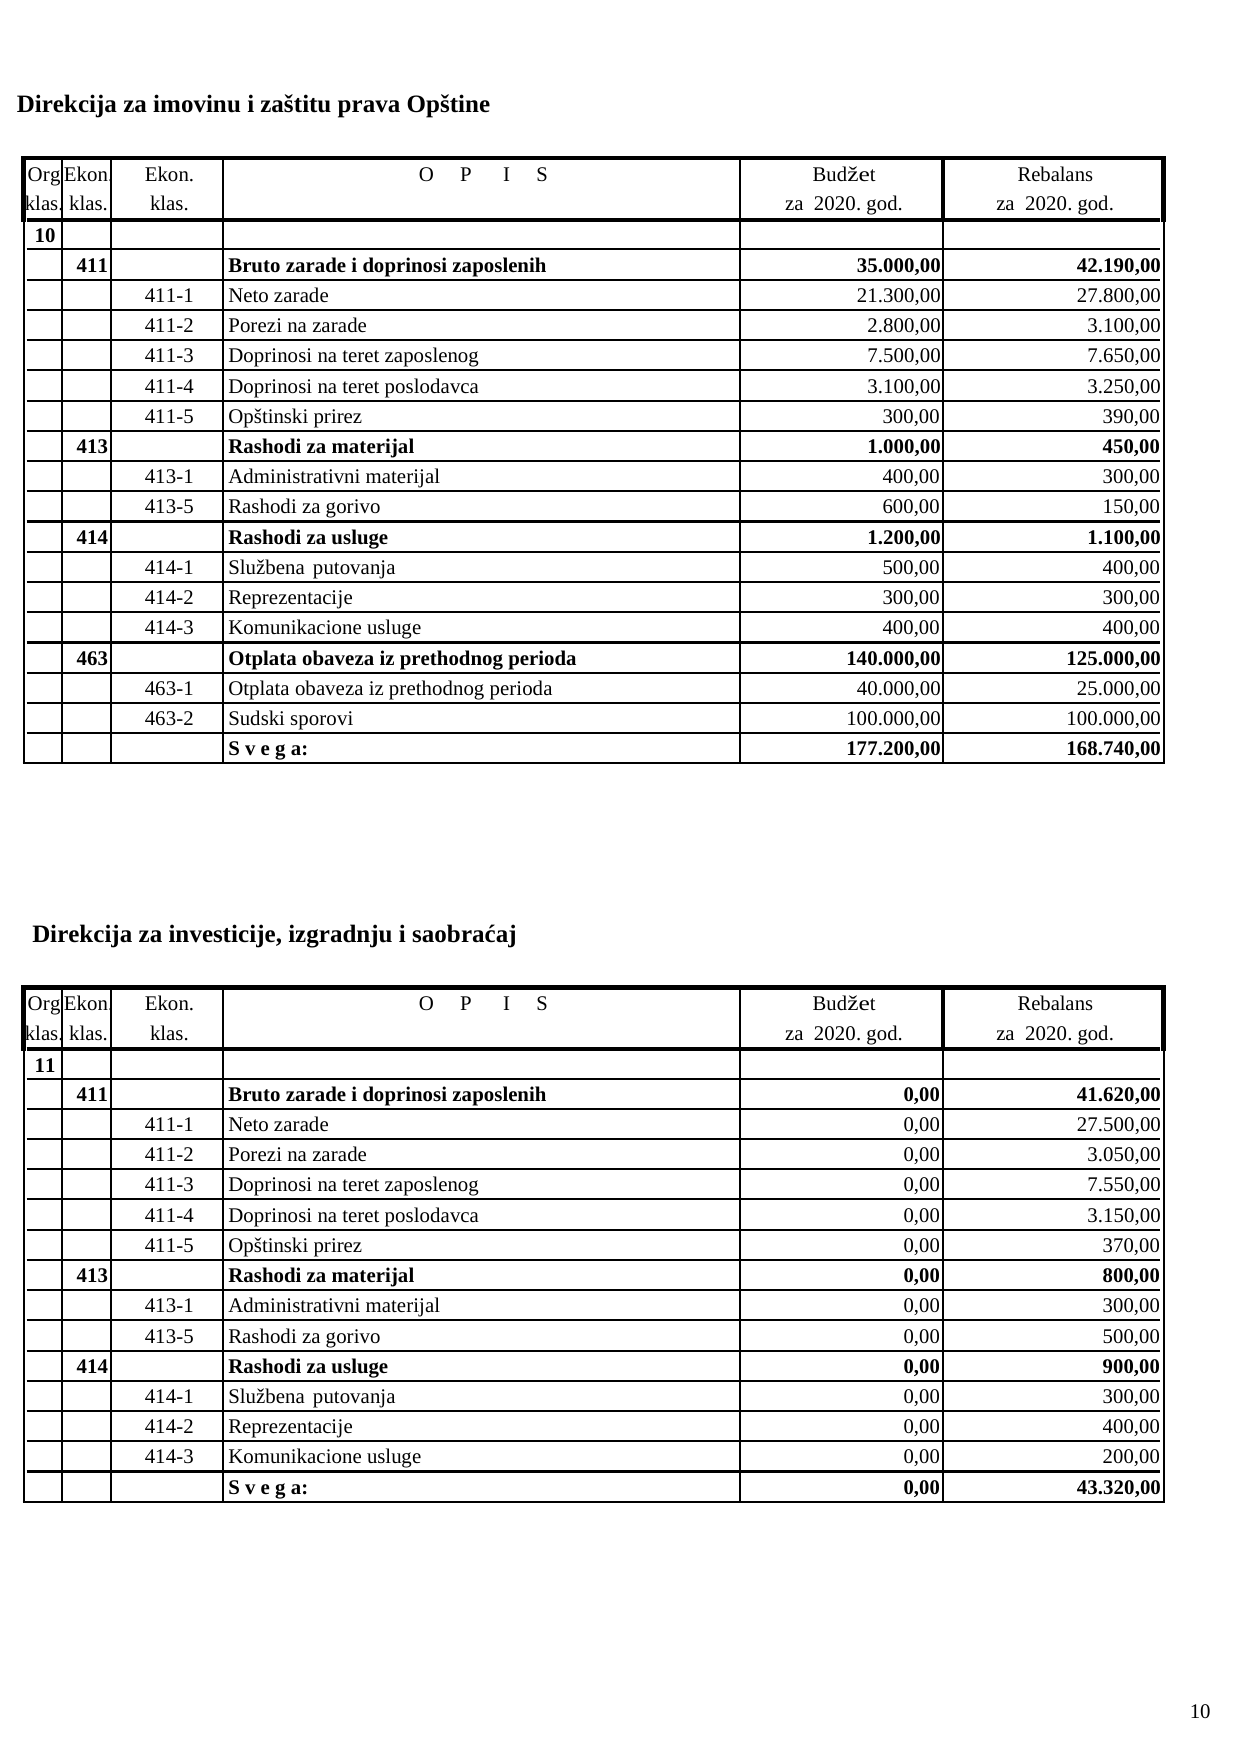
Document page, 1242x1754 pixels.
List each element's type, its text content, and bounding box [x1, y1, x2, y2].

table_cell 7.650,00 [944, 339, 1163, 369]
table_cell 411-3 [112, 1170, 222, 1198]
table_cell 0,00 [741, 1110, 942, 1138]
table_cell Opštinski prirez [224, 402, 739, 430]
table_cell [944, 1047, 1163, 1077]
table_header Rebalans za 2020. god. [945, 990, 1161, 1047]
table_cell [63, 1321, 110, 1349]
table_cell [25, 520, 61, 551]
text Direkcija za investicije, izgradnju i saobraćaj [32, 919, 1225, 947]
table_cell [25, 1440, 61, 1470]
table_cell [25, 490, 61, 520]
table_cell [112, 1261, 222, 1289]
text Direkcija za imovinu i zaštitu prava Opštine [17, 89, 1225, 118]
table_cell Bruto zarade i doprinosi zaposlenih [224, 250, 739, 278]
table_cell [25, 339, 61, 369]
table_cell 414-3 [112, 1442, 222, 1470]
table_cell 390,00 [944, 400, 1163, 430]
table_cell 0,00 [741, 1170, 942, 1198]
table_cell [944, 218, 1163, 248]
table_cell [25, 672, 61, 702]
table_cell [25, 248, 61, 278]
table_cell Opštinski prirez [224, 1231, 739, 1259]
table_cell [63, 1291, 110, 1319]
table_cell 411-2 [112, 311, 222, 339]
table_cell 400,00 [741, 613, 942, 641]
table_cell 300,00 [741, 402, 942, 430]
table_cell 600,00 [741, 492, 942, 520]
table_cell Reprezentacije [224, 583, 739, 611]
table_cell [25, 1259, 61, 1289]
table_cell [25, 279, 61, 309]
table_cell 7.500,00 [741, 341, 942, 369]
table_cell Porezi na zarade [224, 1140, 739, 1168]
table_cell 411-1 [112, 281, 222, 309]
table_cell 0,00 [741, 1382, 942, 1410]
table_cell 413 [63, 1261, 110, 1289]
table_cell Administrativni materijal [224, 462, 739, 490]
table_cell [25, 1410, 61, 1440]
table_cell [224, 1051, 739, 1077]
table_cell 150,00 [944, 490, 1163, 520]
table_cell 1.100,00 [944, 520, 1163, 551]
table_cell [25, 581, 61, 611]
table_cell 414-2 [112, 583, 222, 611]
table_cell [63, 583, 110, 611]
table_cell 25.000,00 [944, 672, 1163, 702]
table_cell Neto zarade [224, 281, 739, 309]
table_cell [63, 462, 110, 490]
table_cell [63, 341, 110, 369]
table_cell [112, 250, 222, 278]
table_cell 200,00 [944, 1440, 1163, 1470]
table_cell 3.100,00 [741, 371, 942, 399]
table_cell [63, 492, 110, 520]
table_cell [63, 1170, 110, 1198]
table_cell 411-1 [112, 1110, 222, 1138]
table_header Ekon. klas. [63, 990, 110, 1047]
table_cell [25, 369, 61, 399]
table_cell 140.000,00 [741, 644, 942, 672]
table_cell [63, 1412, 110, 1440]
table_cell [25, 732, 61, 762]
table_cell 3.050,00 [944, 1138, 1163, 1168]
table_cell [741, 222, 942, 248]
table_cell Sudski sporovi [224, 704, 739, 732]
table_header Org klas. [26, 160, 61, 218]
table_cell Rashodi za materijal [224, 1261, 739, 1289]
table_cell 27.800,00 [944, 279, 1163, 309]
table_cell 10 [25, 219, 61, 248]
table_cell [63, 1051, 110, 1077]
table_cell 0,00 [741, 1231, 942, 1259]
table_cell [25, 1108, 61, 1138]
table_cell 411-2 [112, 1140, 222, 1168]
table_cell [63, 553, 110, 581]
table_cell S v e g a: [224, 1473, 739, 1501]
table_cell Rashodi za gorivo [224, 1321, 739, 1349]
table_cell 125.000,00 [944, 641, 1163, 672]
table_cell 413-5 [112, 1321, 222, 1349]
table_cell [63, 402, 110, 430]
table_cell Porezi na zarade [224, 311, 739, 339]
table_cell [25, 551, 61, 581]
table_cell Reprezentacije [224, 1412, 739, 1440]
table_cell 0,00 [741, 1291, 942, 1319]
table_cell [25, 1289, 61, 1319]
table_cell 370,00 [944, 1229, 1163, 1259]
table_cell 411-5 [112, 402, 222, 430]
table_header Ekon. klas. [112, 160, 222, 218]
table_cell Komunikacione usluge [224, 613, 739, 641]
table_cell 411 [63, 1080, 110, 1108]
table_cell 0,00 [741, 1321, 942, 1349]
table_cell 414 [63, 1352, 110, 1380]
table_cell 413-1 [112, 1291, 222, 1319]
table_cell 463-1 [112, 674, 222, 702]
table_cell 300,00 [944, 460, 1163, 490]
table_cell [112, 1051, 222, 1077]
table_cell 40.000,00 [741, 674, 942, 702]
table_cell 450,00 [944, 430, 1163, 460]
table_cell [112, 1352, 222, 1380]
table_cell 1.200,00 [741, 523, 942, 551]
table_cell 414-1 [112, 1382, 222, 1410]
table_header Org klas. [26, 990, 61, 1047]
table_cell 414-3 [112, 613, 222, 641]
table_cell [224, 222, 739, 248]
table_cell 100.000,00 [944, 702, 1163, 732]
table_cell [63, 674, 110, 702]
table_cell Administrativni materijal [224, 1291, 739, 1319]
table_cell 3.100,00 [944, 309, 1163, 339]
table_cell 411-4 [112, 1200, 222, 1228]
table_cell [112, 1473, 222, 1501]
table_cell Doprinosi na teret zaposlenog [224, 341, 739, 369]
table_header Budžet za 2020. god. [741, 160, 941, 218]
table_cell 411-5 [112, 1231, 222, 1259]
table_cell [25, 1198, 61, 1228]
table_header Ekon. klas. [63, 160, 110, 218]
table_cell 42.190,00 [944, 248, 1163, 278]
table_cell [25, 430, 61, 460]
table_cell 41.620,00 [944, 1078, 1163, 1108]
table_cell [63, 1110, 110, 1138]
table_cell 100.000,00 [741, 704, 942, 732]
table_cell 300,00 [944, 1380, 1163, 1410]
table_cell 411-4 [112, 371, 222, 399]
table_cell 500,00 [944, 1319, 1163, 1349]
table_cell [63, 311, 110, 339]
table_cell [63, 371, 110, 399]
table_cell [25, 702, 61, 732]
table_cell [25, 1470, 61, 1501]
table_cell [63, 1382, 110, 1410]
table_cell 413-1 [112, 462, 222, 490]
table_cell 500,00 [741, 553, 942, 581]
table_cell [25, 1319, 61, 1349]
table_cell [25, 641, 61, 672]
table_cell [25, 1078, 61, 1108]
table_cell 0,00 [741, 1352, 942, 1380]
table_cell Doprinosi na teret zaposlenog [224, 1170, 739, 1198]
table_cell 400,00 [944, 551, 1163, 581]
table_cell [63, 704, 110, 732]
table_cell 0,00 [741, 1473, 942, 1501]
table_cell 168.740,00 [944, 732, 1163, 762]
table_cell 400,00 [741, 462, 942, 490]
table_cell 400,00 [944, 611, 1163, 641]
table_cell Doprinosi na teret poslodavca [224, 371, 739, 399]
table_cell 400,00 [944, 1410, 1163, 1440]
table_cell Otplata obaveza iz prethodnog perioda [224, 674, 739, 702]
table_cell [63, 613, 110, 641]
table_cell Službena putovanja [224, 1382, 739, 1410]
table_cell [25, 1380, 61, 1410]
table_cell 2.800,00 [741, 311, 942, 339]
table_cell [63, 222, 110, 248]
table_cell 43.320,00 [944, 1470, 1163, 1501]
table_cell 7.550,00 [944, 1168, 1163, 1198]
table_cell [112, 1080, 222, 1108]
table_cell 3.250,00 [944, 369, 1163, 399]
table_header Budžet za 2020. god. [741, 990, 941, 1047]
table_cell 35.000,00 [741, 250, 942, 278]
table_cell 0,00 [741, 1261, 942, 1289]
table_cell S v e g a: [224, 734, 739, 762]
table_cell 0,00 [741, 1080, 942, 1108]
table_cell Otplata obaveza iz prethodnog perioda [224, 644, 739, 672]
table_cell Bruto zarade i doprinosi zaposlenih [224, 1080, 739, 1108]
table_cell 900,00 [944, 1350, 1163, 1380]
table_cell 300,00 [944, 581, 1163, 611]
table_cell [112, 523, 222, 551]
table_cell [25, 400, 61, 430]
table_header O P I S [224, 990, 739, 1047]
table_header Ekon. klas. [112, 990, 222, 1047]
table_cell Komunikacione usluge [224, 1442, 739, 1470]
table_cell [25, 611, 61, 641]
table_cell [25, 1138, 61, 1168]
table_cell [25, 460, 61, 490]
table_cell 0,00 [741, 1140, 942, 1168]
table_cell 27.500,00 [944, 1108, 1163, 1138]
table_cell 0,00 [741, 1412, 942, 1440]
table_cell 3.150,00 [944, 1198, 1163, 1228]
table_cell 11 [25, 1048, 61, 1077]
table_cell 300,00 [741, 583, 942, 611]
table_cell [741, 1051, 942, 1077]
table_cell 21.300,00 [741, 281, 942, 309]
table_cell [112, 644, 222, 672]
table_cell 1.000,00 [741, 432, 942, 460]
table_cell 413 [63, 432, 110, 460]
table_cell [112, 222, 222, 248]
table_cell 300,00 [944, 1289, 1163, 1319]
table_cell Neto zarade [224, 1110, 739, 1138]
table_cell [63, 1200, 110, 1228]
table_cell [63, 1473, 110, 1501]
table_cell [63, 1442, 110, 1470]
table_cell 414 [63, 523, 110, 551]
table_cell 0,00 [741, 1442, 942, 1470]
table_cell 177.200,00 [741, 734, 942, 762]
table_cell [63, 1140, 110, 1168]
table_cell Rashodi za materijal [224, 432, 739, 460]
table_cell 463-2 [112, 704, 222, 732]
table_header Rebalans za 2020. god. [945, 160, 1161, 218]
table_cell 0,00 [741, 1200, 942, 1228]
table_cell Rashodi za gorivo [224, 492, 739, 520]
table_cell 414-2 [112, 1412, 222, 1440]
table_cell Službena putovanja [224, 553, 739, 581]
table_cell 463 [63, 644, 110, 672]
table_cell [63, 734, 110, 762]
table_cell [25, 1350, 61, 1380]
table_cell [112, 734, 222, 762]
table_cell Rashodi za usluge [224, 523, 739, 551]
table_cell [25, 1168, 61, 1198]
table_cell 414-1 [112, 553, 222, 581]
table_cell 411 [63, 250, 110, 278]
table_cell 411-3 [112, 341, 222, 369]
table_cell [112, 432, 222, 460]
table_header O P I S [224, 160, 739, 218]
table_cell 413-5 [112, 492, 222, 520]
table_cell [63, 1231, 110, 1259]
table_cell [25, 1229, 61, 1259]
table_cell Doprinosi na teret poslodavca [224, 1200, 739, 1228]
table_cell [63, 281, 110, 309]
table_cell Rashodi za usluge [224, 1352, 739, 1380]
table_cell 800,00 [944, 1259, 1163, 1289]
table_cell [25, 309, 61, 339]
